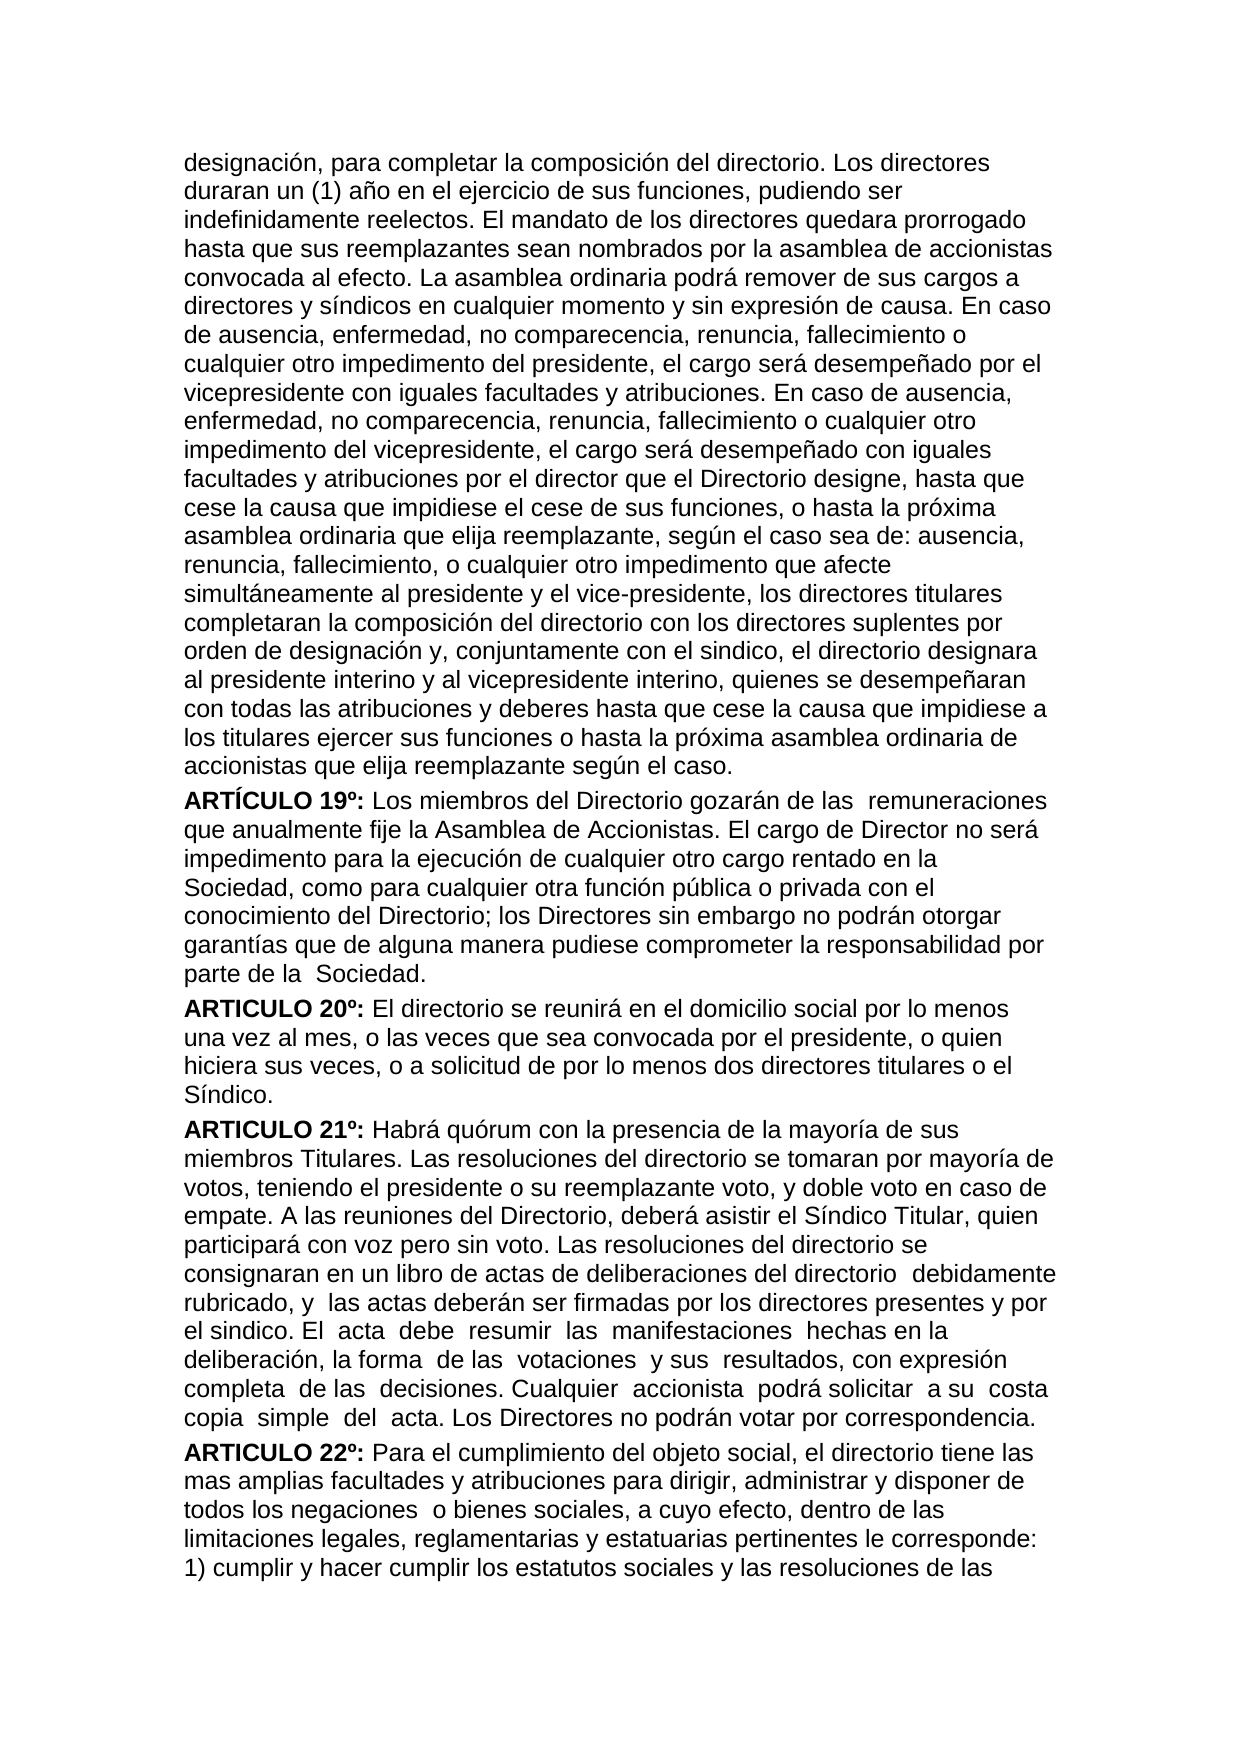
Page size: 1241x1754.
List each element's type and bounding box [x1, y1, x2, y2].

table_cell [177, 148, 1063, 1581]
